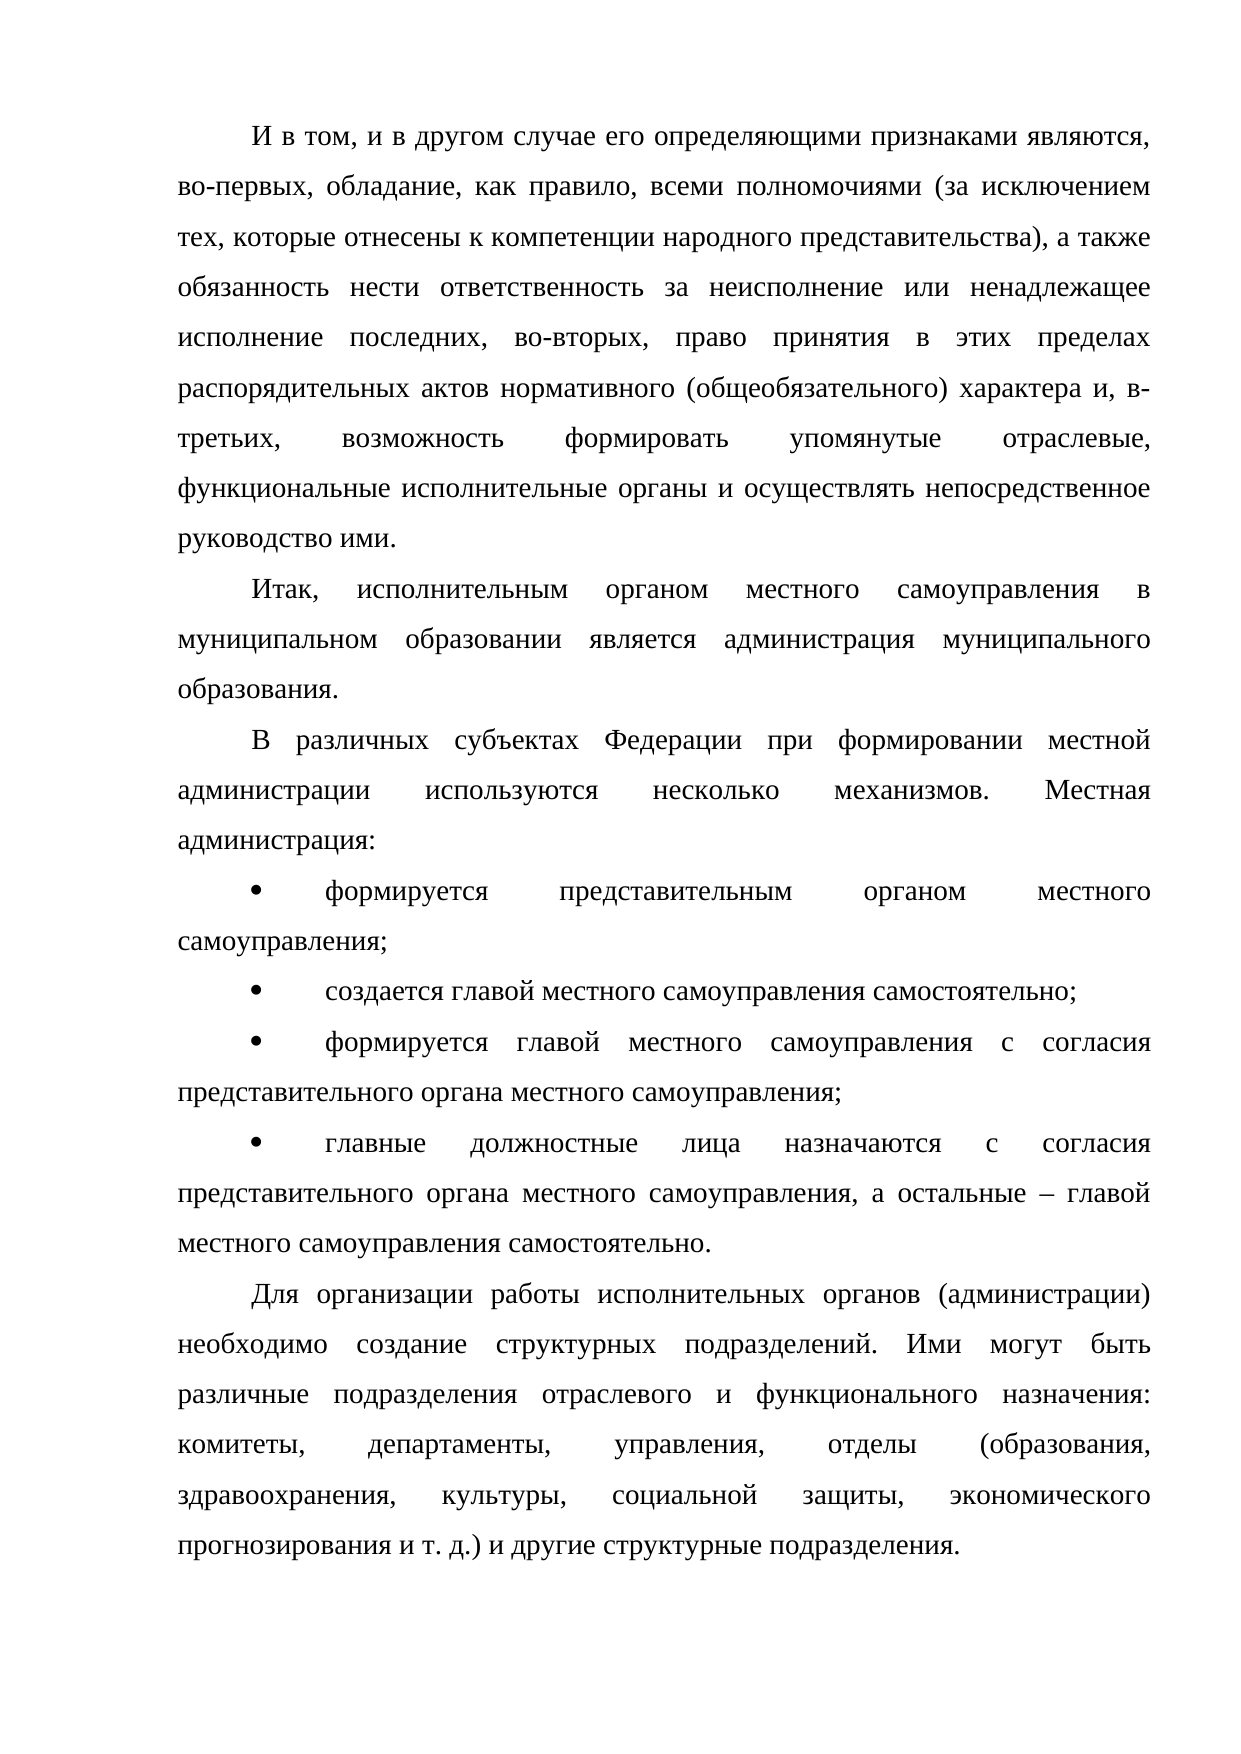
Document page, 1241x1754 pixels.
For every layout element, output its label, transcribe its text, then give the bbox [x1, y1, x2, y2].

list главные должностные лица назначаются с согласия представительного органа местного самоуправления, а остальные – главой местного самоуправления самостоятельно. [177, 1125, 1152, 1259]
list формируется главой местного самоуправления с согласия представительного органа местного самоуправления; [177, 1024, 1152, 1108]
list создается главой местного самоуправления самостоятельно; [177, 973, 1152, 1007]
text Для организации работы исполнительных органов (администрации) необходимо создание структурных подразделений. Ими могут быть различные подразделения отраслевого и функционального назначения: комитеты, департаменты, управления, отделы (образования, здравоохранения, культуры, социальной защиты, экономического прогнозирования и т. д.) и другие структурные подразделения. [177, 1276, 1152, 1561]
text В различных субъектах Федерации при формировании местной администрации используются несколько механизмов. Местная администрация: [177, 722, 1152, 856]
text И в том, и в другом случае его определяющими признаками являются, во-первых, обладание, как правило, всеми полномочиями (за исключением тех, которые отнесены к компетенции народного представительства), а также обязанность нести ответственность за неисполнение или ненадлежащее исполнение последних, во-вторых, право принятия в этих пределах распорядительных актов нормативного (общеобязательного) характера и, в-третьих, возможность формировать упомянутые отраслевые, функциональные исполнительные органы и осуществлять непосредственное руководство ими. [177, 118, 1152, 554]
text Итак, исполнительным органом местного самоуправления в муниципальном образовании является администрация муниципального образования. [177, 571, 1152, 705]
list формируется представительным органом местного самоуправления; [177, 873, 1152, 957]
